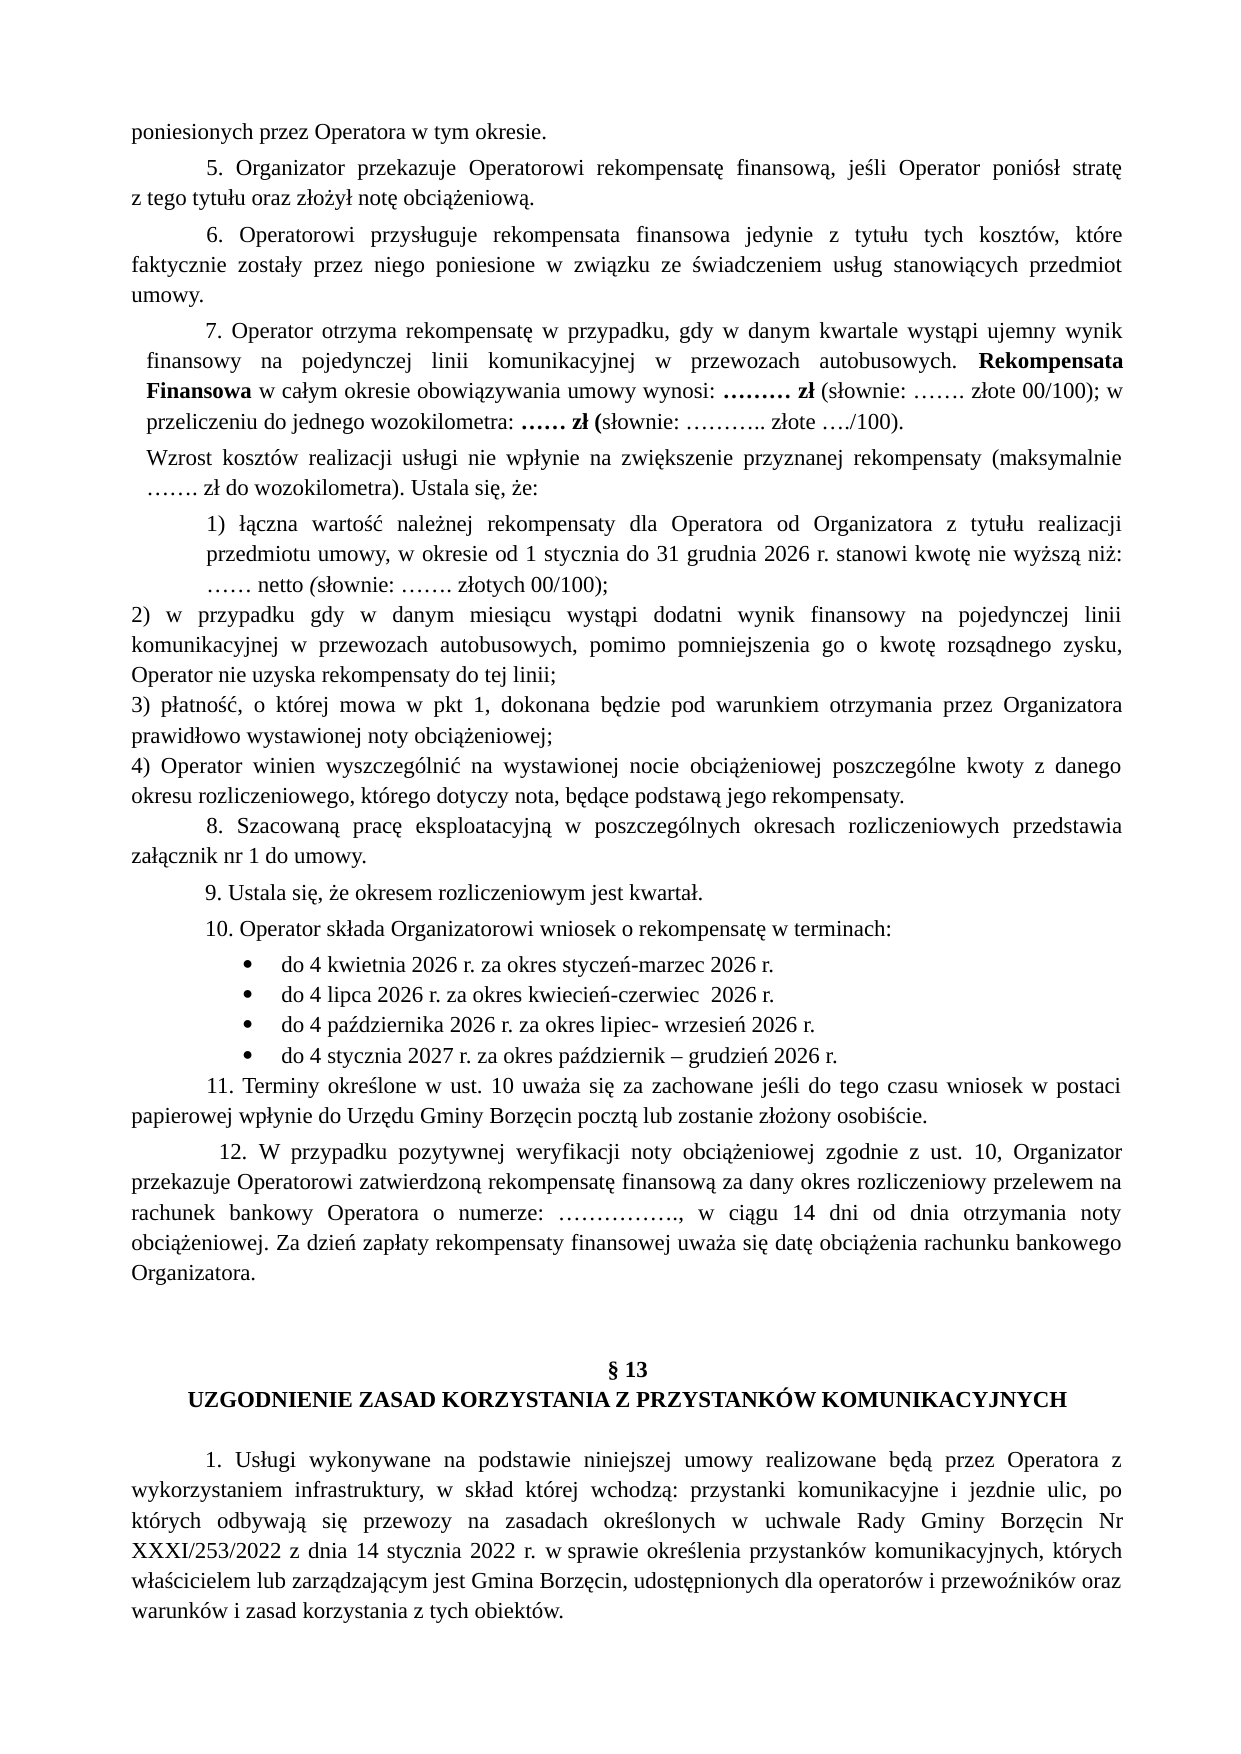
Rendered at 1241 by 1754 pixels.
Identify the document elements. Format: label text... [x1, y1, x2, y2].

text 6. Operatorowi przysługuje rekompensata finansowa jedynie z tytułu tych kosztów, które faktycznie zostały przez niego poniesione w związku ze świadczeniem usług stanowiących przedmiot umowy. [131, 221, 1123, 307]
text 9. Ustala się, że okresem rozliczeniowym jest kwartał. [131, 879, 1123, 905]
text 10. Operator składa Organizatorowi wniosek o rekompensatę w terminach: [131, 915, 1123, 941]
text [131, 118, 1123, 144]
list do 4 kwietnia 2026 r. za okres styczeń-marzec 2026 r. [244, 951, 1123, 977]
list do 4 lipca 2026 r. za okres kwiecień-czerwiec 2026 r. [244, 981, 1123, 1008]
list 1) łączna wartość należnej rekompensaty dla Operatora od Organizatora z tytułu realizacji przedmiotu umowy, w okresie od 1 stycznia do 31 grudnia 2026 r. stanowi kwotę nie wyższą niż: …… netto (słownie: ……. złotych 00/100); [206, 510, 1123, 597]
text UZGODNIENIE ZASAD KORZYSTANIA Z PRZYSTANKÓW KOMUNIKACYJNYCH [131, 1386, 1123, 1412]
text 5. Organizator przekazuje Operatorowi rekompensatę finansową, jeśli Operator poniósł stratę z tego tytułu oraz złożył notę obciążeniową. [131, 154, 1123, 211]
list 4) Operator winien wyszczególnić na wystawionej nocie obciążeniowej poszczególne kwoty z danego okresu rozliczeniowego, którego dotyczy nota, będące podstawą jego rekompensaty. [131, 752, 1123, 808]
list 2) w przypadku gdy w danym miesiącu wystąpi dodatni wynik finansowy na pojedynczej linii komunikacyjnej w przewozach autobusowych, pomimo pomniejszenia go o kwotę rozsądnego zysku, Operator nie uzyska rekompensaty do tej linii; [131, 601, 1123, 688]
list do 4 października 2026 r. za okres lipiec- wrzesień 2026 r. [244, 1011, 1123, 1038]
text 7. Operator otrzyma rekompensatę w przypadku, gdy w danym kwartale wystąpi ujemny wynik finansowy na pojedynczej linii komunikacyjnej w przewozach autobusowych. Rekompensata Finansowa w całym okresie obowiązywania umowy wynosi: ……… zł (słownie: ……. złote 00/100); w przeliczeniu do jednego wozokilometra: …… zł (słownie: ……….. złote …./100). [146, 317, 1123, 434]
text 11. Terminy określone w ust. 10 uważa się za zachowane jeśli do tego czasu wniosek w postaci papierowej wpłynie do Urzędu Gminy Borzęcin pocztą lub zostanie złożony osobiście. [131, 1072, 1123, 1128]
list 3) płatność, o której mowa w pkt 1, dokonana będzie pod warunkiem otrzymania przez Organizatora prawidłowo wystawionej noty obciążeniowej; [131, 692, 1123, 748]
list 1. Usługi wykonywane na podstawie niniejszej umowy realizowane będą przez Operatora z wykorzystaniem infrastruktury, w skład której wchodzą: przystanki komunikacyjne i jezdnie ulic, po których odbywają się przewozy na zasadach określonych w uchwale Rady Gminy Borzęcin Nr XXXI/253/2022 z dnia 14 stycznia 2022 r. w sprawie określenia przystanków komunikacyjnych, których właścicielem lub zarządzającym jest Gmina Borzęcin, udostępnionych dla operatorów i przewoźników oraz warunków i zasad korzystania z tych obiektów. [131, 1446, 1123, 1624]
list do 4 stycznia 2027 r. za okres październik – grudzień 2026 r. [244, 1042, 1123, 1068]
text § 13 [131, 1356, 1123, 1382]
text 12. W przypadku pozytywnej weryfikacji noty obciążeniowej zgodnie z ust. 10, Organizator przekazuje Operatorowi zatwierdzoną rekompensatę finansową za dany okres rozliczeniowy przelewem na rachunek bankowy Operatora o numerze: ……………., w ciągu 14 dni od dnia otrzymania noty obciążeniowej. Za dzień zapłaty rekompensaty finansowej uważa się datę obciążenia rachunku bankowego Organizatora. [131, 1138, 1123, 1285]
text 8. Szacowaną pracę eksploatacyjną w poszczególnych okresach rozliczeniowych przedstawia załącznik nr 1 do umowy. [131, 812, 1123, 869]
text Wzrost kosztów realizacji usługi nie wpłynie na zwiększenie przyznanej rekompensaty (maksymalnie ……. zł do wozokilometra). Ustala się, że: [146, 444, 1123, 501]
